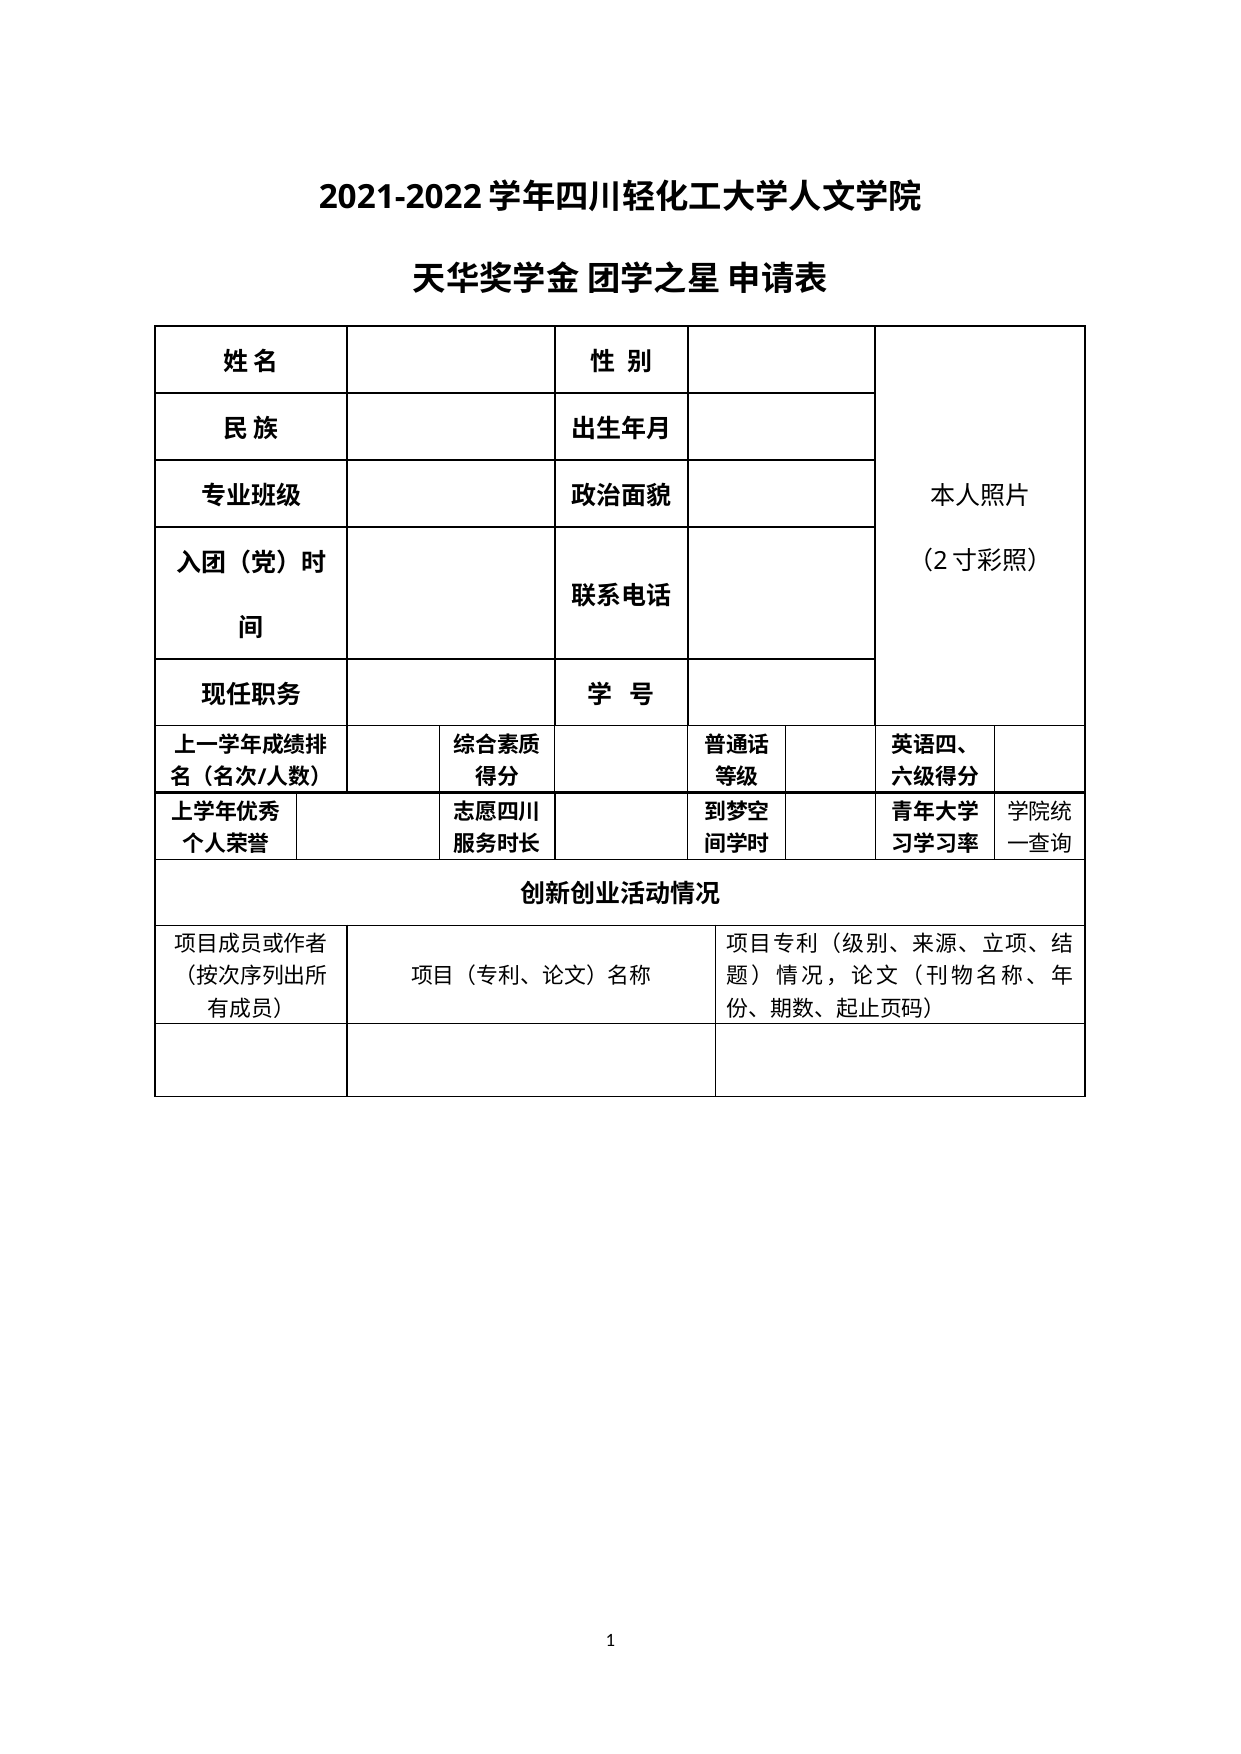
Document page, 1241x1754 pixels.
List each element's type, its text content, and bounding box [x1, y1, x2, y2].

table_cell [786, 794, 875, 858]
table_cell 现任职务 [156, 660, 346, 725]
table_cell 志愿四川服务时长 [440, 794, 554, 858]
table_header 本人照片 （2寸彩照） [876, 327, 1084, 725]
text 天华奖学金 团学之星 申请表 [187, 243, 1053, 308]
table_cell 上学年优秀个人荣誉 [156, 794, 296, 858]
table_cell 英语四、六级得分 [876, 726, 994, 791]
table_cell 青年大学习学习率 [876, 794, 994, 858]
table_cell [689, 394, 874, 459]
table_header 姓 名 [156, 327, 346, 392]
text 2021-2022学年四川轻化工大学人文学院 [187, 162, 1053, 227]
table_cell [297, 794, 439, 858]
table_cell [995, 726, 1084, 791]
table_cell [556, 794, 687, 858]
table_cell [555, 726, 687, 791]
table_cell 到梦空间学时 [688, 794, 785, 858]
table_cell 项目成员或作者（按次序列出所有成员） [156, 926, 346, 1023]
table_cell 专业班级 [156, 461, 346, 526]
table_header 性 别 [556, 327, 687, 392]
table_cell [348, 461, 554, 526]
table_cell 学 号 [556, 660, 687, 725]
table_cell 联系电话 [556, 528, 687, 658]
table_cell 入团（党）时间 [156, 528, 346, 658]
table_header [348, 327, 554, 392]
table_cell [348, 1024, 715, 1096]
table_header [689, 327, 874, 392]
table_cell 政治面貌 [556, 461, 687, 526]
table_cell [689, 528, 874, 658]
table_cell [786, 726, 875, 791]
table_cell 出生年月 [556, 394, 687, 459]
table_cell [348, 660, 554, 725]
table_cell [689, 660, 874, 725]
table_cell 创新创业活动情况 [156, 860, 1084, 924]
table_cell 项目专利（级别、来源、立项、结题）情况，论文（刊物名称、年份、期数、起止页码） [716, 926, 1084, 1023]
table_cell 上一学年成绩排名（名次/人数） [156, 726, 346, 791]
table_cell [348, 394, 554, 459]
table_cell [348, 528, 554, 658]
table_cell 民 族 [156, 394, 346, 459]
table_cell 学院统一查询 [995, 794, 1084, 858]
table_cell [156, 1024, 346, 1096]
table_cell [716, 1024, 1084, 1096]
table_cell 项目（专利、论文）名称 [348, 926, 715, 1023]
table_cell [689, 461, 874, 526]
table_cell [348, 726, 439, 791]
table_cell 综合素质得分 [440, 726, 554, 791]
table_cell 普通话等级 [688, 726, 785, 791]
